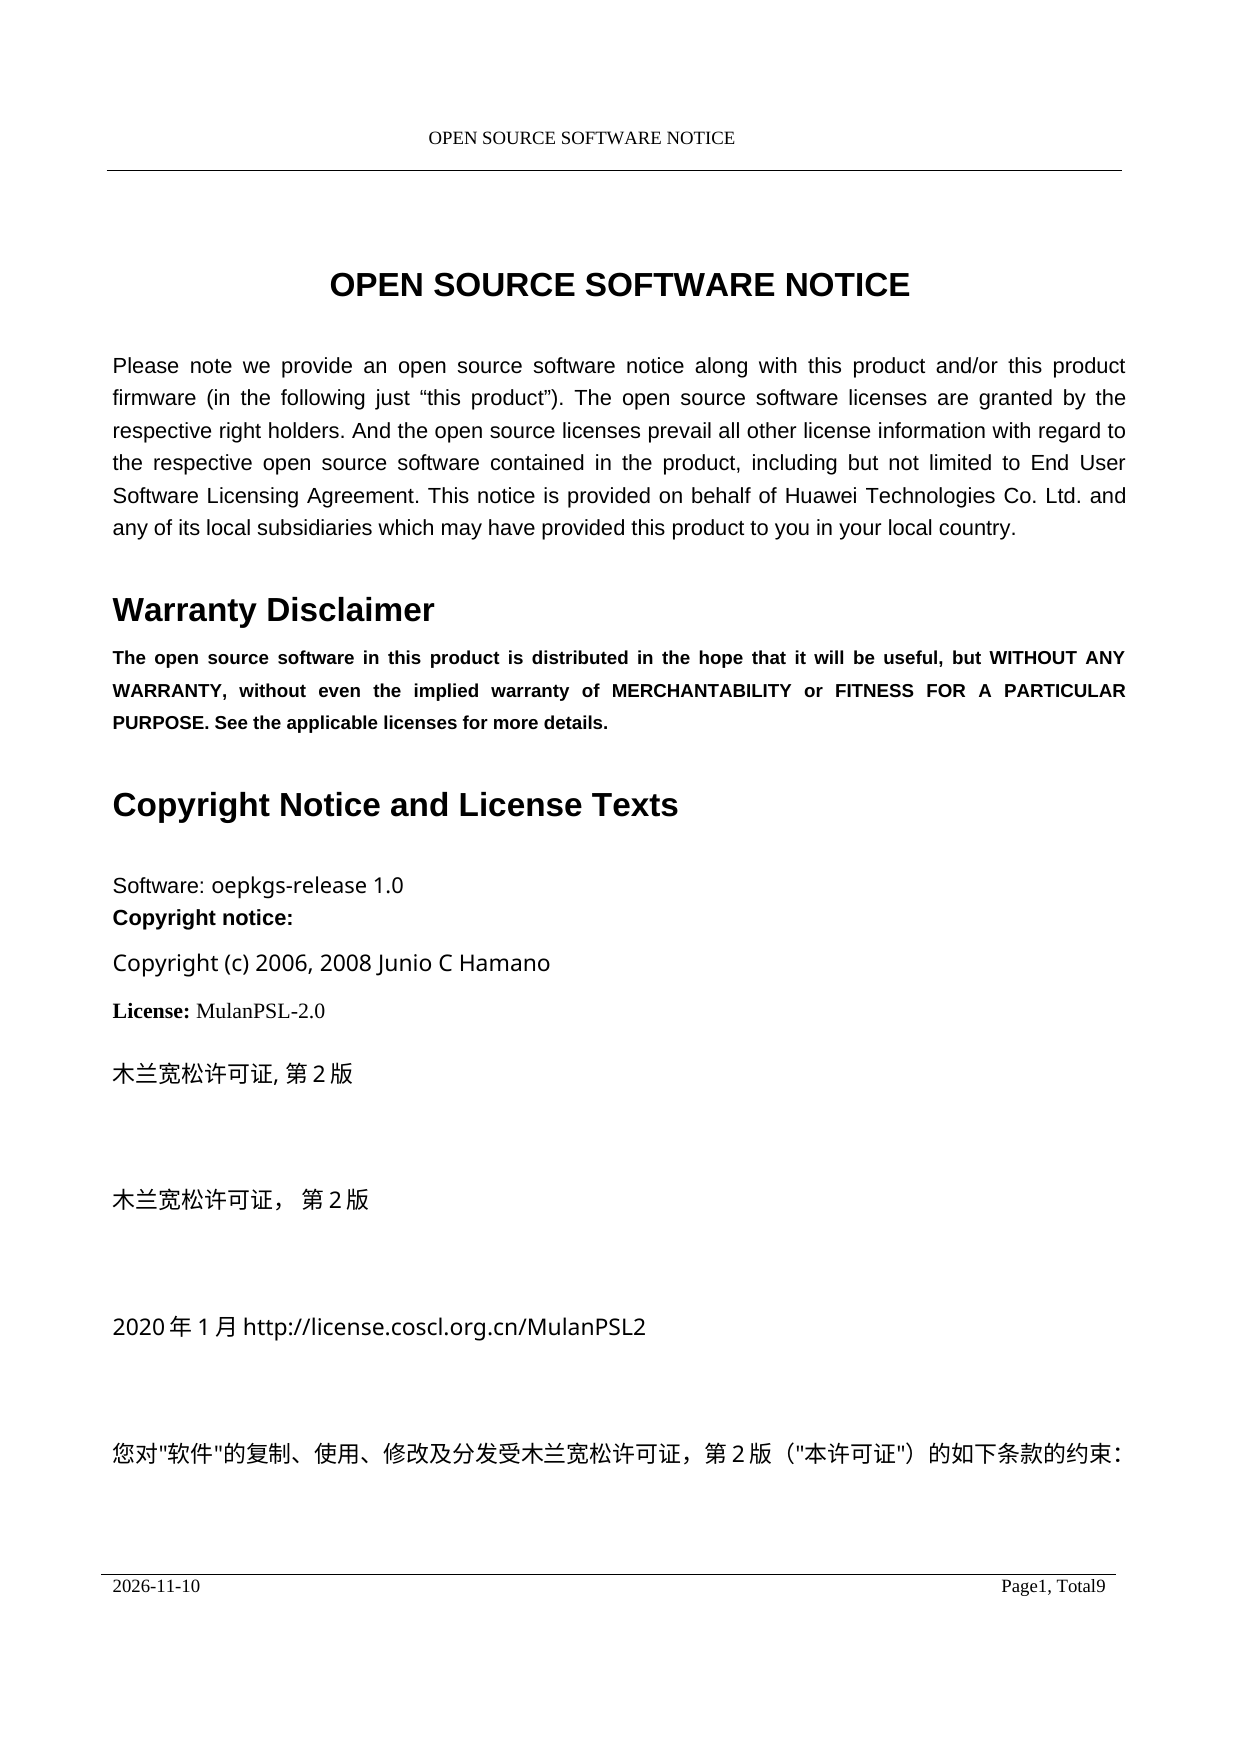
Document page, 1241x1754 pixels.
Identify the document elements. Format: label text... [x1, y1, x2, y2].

text 木兰宽松许可证, 第2版 [112, 1040, 1128, 1105]
text OPEN SOURCE SOFTWARE NOTICE [112, 251, 1128, 316]
text 2020年1月 http://license.coscl.org.cn/MulanPSL2 [112, 1293, 1128, 1358]
text Please note we provide an open source software notice along with this product and/or this product firmware (in the following just “this product”). The open source software licenses are granted by the respective right holders. And the open source licenses prevail all other license information with regard to the respective open source software contained in the product, including but not limited to End User Software Licensing Agreement. This notice is provided on behalf of Huawei Technologies Co. Ltd. and any of its local subsidiaries which may have provided this product to you in your local country. [112, 349, 1128, 544]
text License: MulanPSL-2.0 [112, 995, 1128, 1027]
text 您对"软件"的复制、使用、修改及分发受木兰宽松许可证，第2版（"本许可证"）的如下条款的约束： [112, 1420, 1128, 1485]
text Software: oepkgs-release 1.0 [112, 869, 1128, 901]
text Warranty Disclaimer [112, 576, 1128, 641]
text Copyright notice: [112, 901, 1128, 934]
text Copyright Notice and License Texts [112, 771, 1128, 836]
text 木兰宽松许可证， 第2版 [112, 1167, 1128, 1232]
text The open source software in this product is distributed in the hope that it will be useful, but WITHOUT ANY WARRANTY, without even the implied warranty of MERCHANTABILITY or FITNESS FOR A PARTICULAR PURPOSE. See the applicable licenses for more details. [112, 641, 1128, 739]
text Copyright (c) 2006, 2008 Junio C Hamano [112, 947, 1128, 979]
